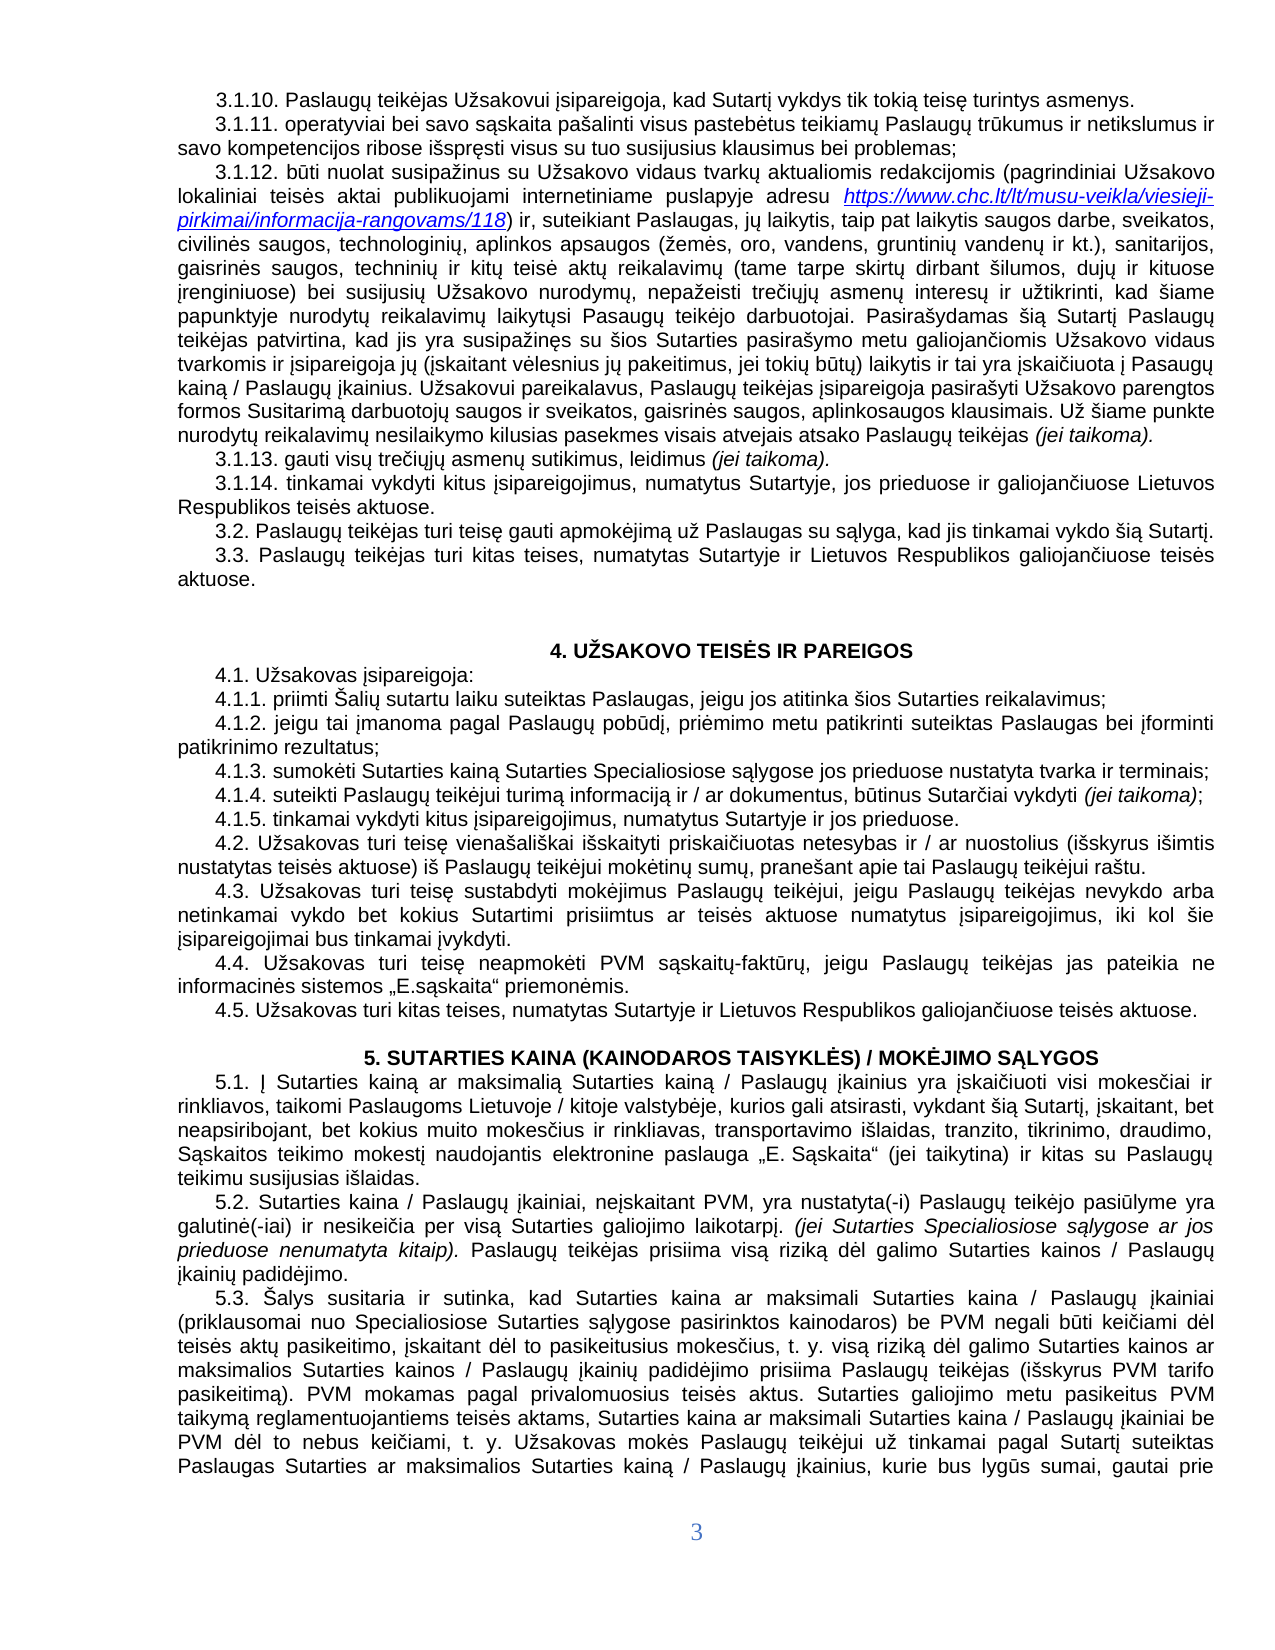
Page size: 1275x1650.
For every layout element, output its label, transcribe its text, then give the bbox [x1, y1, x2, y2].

text 4.1.5. tinkamai vykdyti kitus įsipareigojimus, numatytus Sutartyje ir jos prieduose. [177, 807, 1216, 831]
text 4.4. Užsakovas turi teisę neapmokėti PVM sąskaitų-faktūrų, jeigu Paslaugų teikėjas jas pateikia ne informacinės sistemos „E.sąskaita“ priemonėmis. [177, 950, 1216, 998]
text 4.1.4. suteikti Paslaugų teikėjui turimą informaciją ir / ar dokumentus, būtinus Sutarčiai vykdyti (jei taikoma); [177, 783, 1216, 807]
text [177, 1286, 1216, 1477]
text 3.1.12. būti nuolat susipažinus su Užsakovo vidaus tvarkų aktualiomis redakcijomis (pagrindiniai Užsakovo lokaliniai teisės aktai publikuojami internetiniame puslapyje adresu https://www.chc.lt/lt/musu-veikla/viesieji-pirkimai/informacija-rangovams/118) ir, suteikiant Paslaugas, jų laikytis, taip pat laikytis saugos darbe, sveikatos, civilinės saugos, technologinių, aplinkos apsaugos (žemės, oro, vandens, gruntinių vandenų ir kt.), sanitarijos, gaisrinės saugos, techninių ir kitų teisė aktų reikalavimų (tame tarpe skirtų dirbant šilumos, dujų ir kituose įrenginiuose) bei susijusių Užsakovo nurodymų, nepažeisti trečiųjų asmenų interesų ir užtikrinti, kad šiame papunktyje nurodytų reikalavimų laikytųsi Pasaugų teikėjo darbuotojai. Pasirašydamas šią Sutartį Paslaugų teikėjas patvirtina, kad jis yra susipažinęs su šios Sutarties pasirašymo metu galiojančiomis Užsakovo vidaus tvarkomis ir įsipareigoja jų (įskaitant vėlesnius jų pakeitimus, jei tokių būtų) laikytis ir tai yra įskaičiuota į Pasaugų kainą / Paslaugų įkainius. Užsakovui pareikalavus, Paslaugų teikėjas įsipareigoja pasirašyti Užsakovo parengtos formos Susitarimą darbuotojų saugos ir sveikatos, gaisrinės saugos, aplinkosaugos klausimais. Už šiame punkte nurodytų reikalavimų nesilaikymo kilusias pasekmes visais atvejais atsako Paslaugų teikėjas (jei taikoma). [177, 160, 1216, 447]
text 4. UŽSAKOVO TEISĖS IR PAREIGOS [210, 639, 1216, 663]
text 3.1.11. operatyviai bei savo sąskaita pašalinti visus pastebėtus teikiamų Paslaugų trūkumus ir netikslumus ir savo kompetencijos ribose išspręsti visus su tuo susijusius klausimus bei problemas; [177, 112, 1216, 160]
text 5.1. Į Sutarties kainą ar maksimalią Sutarties kainą / Paslaugų įkainius yra įskaičiuoti visi mokesčiai ir rinkliavos, taikomi Paslaugoms Lietuvoje / kitoje valstybėje, kurios gali atsirasti, vykdant šią Sutartį, įskaitant, bet neapsiribojant, bet kokius muito mokesčius ir rinkliavas, transportavimo išlaidas, tranzito, tikrinimo, draudimo, Sąskaitos teikimo mokestį naudojantis elektronine paslauga „E. Sąskaita“ (jei taikytina) ir kitas su Paslaugų teikimu susijusias išlaidas. [177, 1070, 1213, 1190]
text 4.1.3. sumokėti Sutarties kainą Sutarties Specialiosiose sąlygose jos prieduose nustatyta tvarka ir terminais; [177, 759, 1216, 783]
text 4.2. Užsakovas turi teisę vienašališkai išskaityti priskaičiuotas netesybas ir / ar nuostolius (išskyrus išimtis nustatytas teisės aktuose) iš Paslaugų teikėjui mokėtinų sumų, pranešant apie tai Paslaugų teikėjui raštu. [177, 831, 1216, 878]
text 4.1.2. jeigu tai įmanoma pagal Paslaugų pobūdį, priėmimo metu patikrinti suteiktas Paslaugas bei įforminti patikrinimo rezultatus; [177, 711, 1216, 759]
text 4.5. Užsakovas turi kitas teises, numatytas Sutartyje ir Lietuvos Respublikos galiojančiuose teisės aktuose. [177, 998, 1216, 1022]
text 3.1.13. gauti visų trečiųjų asmenų sutikimus, leidimus (jei taikoma). [712, 447, 1216, 471]
text 5.2. Sutarties kaina / Paslaugų įkainiai, neįskaitant PVM, yra nustatyta(-i) Paslaugų teikėjo pasiūlyme yra galutinė(-iai) ir nesikeičia per visą Sutarties galiojimo laikotarpį. (jei Sutarties Specialiosiose sąlygose ar jos prieduose nenumatyta kitaip). Paslaugų teikėjas prisiima visą riziką dėl galimo Sutarties kainos / Paslaugų įkainių padidėjimo. [177, 1190, 1216, 1286]
text 3.1.10. Paslaugų teikėjas Užsakovui įsipareigoja, kad Sutartį vykdys tik tokią teisę turintys asmenys. [177, 88, 1216, 112]
text 5. SUTARTIES KAINA (KAINODAROS TAISYKLĖS) / MOKĖJIMO SĄLYGOS [210, 1046, 1216, 1070]
list 4.3. Užsakovas turi teisę sustabdyti mokėjimus Paslaugų teikėjui, jeigu Paslaugų teikėjas nevykdo arba netinkamai vykdo bet kokius Sutartimi prisiimtus ar teisės aktuose numatytus įsipareigojimus, iki kol šie įsipareigojimai bus tinkamai įvykdyti. [177, 878, 1216, 950]
text 4.1.1. priimti Šalių sutartu laiku suteiktas Paslaugas, jeigu jos atitinka šios Sutarties reikalavimus; [177, 687, 1216, 711]
text 3.3. Paslaugų teikėjas turi kitas teises, numatytas Sutartyje ir Lietuvos Respublikos galiojančiuose teisės aktuose. [177, 543, 1216, 591]
text 3.2. Paslaugų teikėjas turi teisę gauti apmokėjimą už Paslaugas su sąlyga, kad jis tinkamai vykdo šią Sutartį. [177, 519, 1216, 543]
text 4.1. Užsakovas įsipareigoja: [177, 663, 1216, 687]
text 3.1.14. tinkamai vykdyti kitus įsipareigojimus, numatytus Sutartyje, jos prieduose ir galiojančiuose Lietuvos Respublikos teisės aktuose. [177, 471, 1216, 519]
